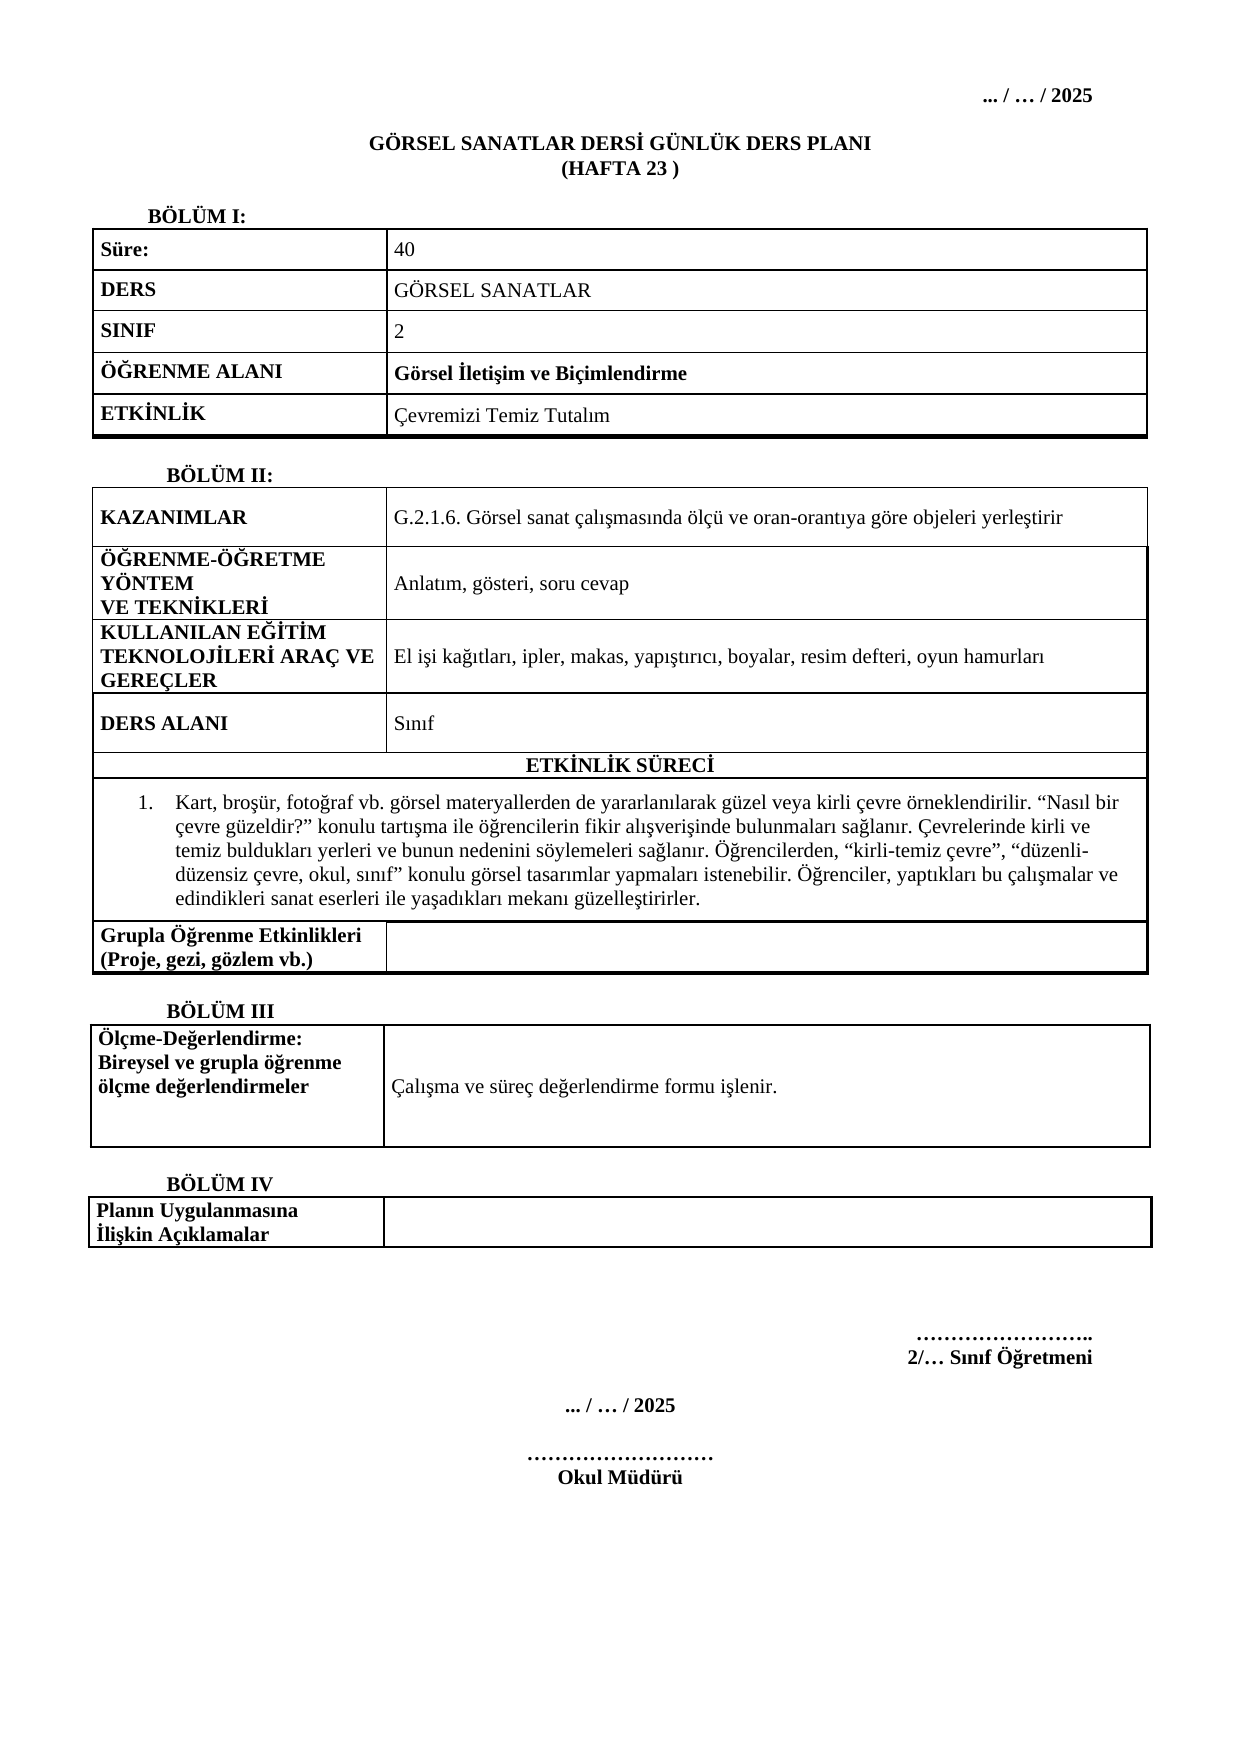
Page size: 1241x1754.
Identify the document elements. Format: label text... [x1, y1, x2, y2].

table_cell ÖĞRENME ALANI [94, 353, 386, 393]
table_header 40 [388, 230, 1146, 269]
table_cell DERS [94, 271, 386, 310]
subtitle BÖLÜM IV [148, 1172, 1093, 1196]
text BÖLÜM II: [148, 463, 1093, 487]
table_cell Çevremizi Temiz Tutalım [388, 395, 1146, 434]
text ... / … / 2025 [148, 1393, 1093, 1417]
text (HAFTA 23 ) [148, 155, 1093, 179]
table_cell ETKİNLİK SÜRECİ [94, 753, 1146, 777]
table_header [385, 1198, 1150, 1246]
table_cell El işi kağıtları, ipler, makas, yapıştırıcı, boyalar, resim defteri, oyun hamurları [387, 620, 1146, 692]
table_header G.2.1.6. Görsel sanat çalışmasında ölçü ve oran-orantıya göre objeleri yerleştirir [387, 488, 1147, 546]
subtitle BÖLÜM III [148, 999, 1093, 1023]
text ……………………… [148, 1441, 1093, 1465]
table_cell 2 [388, 311, 1146, 352]
text …………………….. [148, 1321, 1093, 1344]
text GÖRSEL SANATLAR DERSİ GÜNLÜK DERS PLANI [148, 131, 1093, 155]
table_cell Grupla Öğrenme Etkinlikleri (Proje, gezi, gözlem vb.) [94, 922, 386, 971]
table_cell ETKİNLİK [94, 395, 386, 434]
table_header Süre: [94, 230, 386, 269]
table_cell [387, 923, 1146, 971]
table_header Ölçme-Değerlendirme: Bireysel ve grupla öğrenme ölçme değerlendirmeler [92, 1026, 383, 1146]
table_cell GÖRSEL SANATLAR [388, 271, 1146, 310]
table_header KAZANIMLAR [93, 488, 386, 546]
table_header Çalışma ve süreç değerlendirme formu işlenir. [385, 1026, 1149, 1146]
text Okul Müdürü [148, 1465, 1093, 1489]
text 2/… Sınıf Öğretmeni [148, 1344, 1093, 1369]
table_cell Görsel İletişim ve Biçimlendirme [388, 353, 1146, 393]
text BÖLÜM I: [148, 203, 1093, 228]
table_cell DERS ALANI [94, 694, 386, 752]
table_cell Sınıf [387, 694, 1146, 752]
table_cell SINIF [94, 311, 386, 352]
table_header Planın Uygulanmasına İlişkin Açıklamalar [90, 1198, 383, 1246]
table_cell ÖĞRENME-ÖĞRETME YÖNTEM VE TEKNİKLERİ [93, 547, 386, 619]
table_cell KULLANILAN EĞİTİM TEKNOLOJİLERİ ARAÇ VE GEREÇLER [93, 620, 386, 692]
text ... / … / 2025 [148, 83, 1093, 107]
table_cell Kart, broşür, fotoğraf vb. görsel materyallerden de yararlanılarak güzel veya kirli çevre örneklendirilir. “Nasıl bir çevre güzeldir?” konulu tartışma ile öğrencilerin fikir alışverişinde bulunmaları sağlanır. Çevrelerinde kirli ve temiz buldukları yerleri ve bunun nedenini söylemeleri sağlanır. Öğrencilerden, “kirli-temiz çevre”, “düzenli-düzensiz çevre, okul, sınıf” konulu görsel tasarımlar yapmaları istenebilir. Öğrenciler, yaptıkları bu çalışmalar ve edindikleri sanat eserleri ile yaşadıkları mekanı güzelleştirirler. [94, 779, 1146, 920]
table_cell Anlatım, gösteri, soru cevap [387, 547, 1146, 619]
